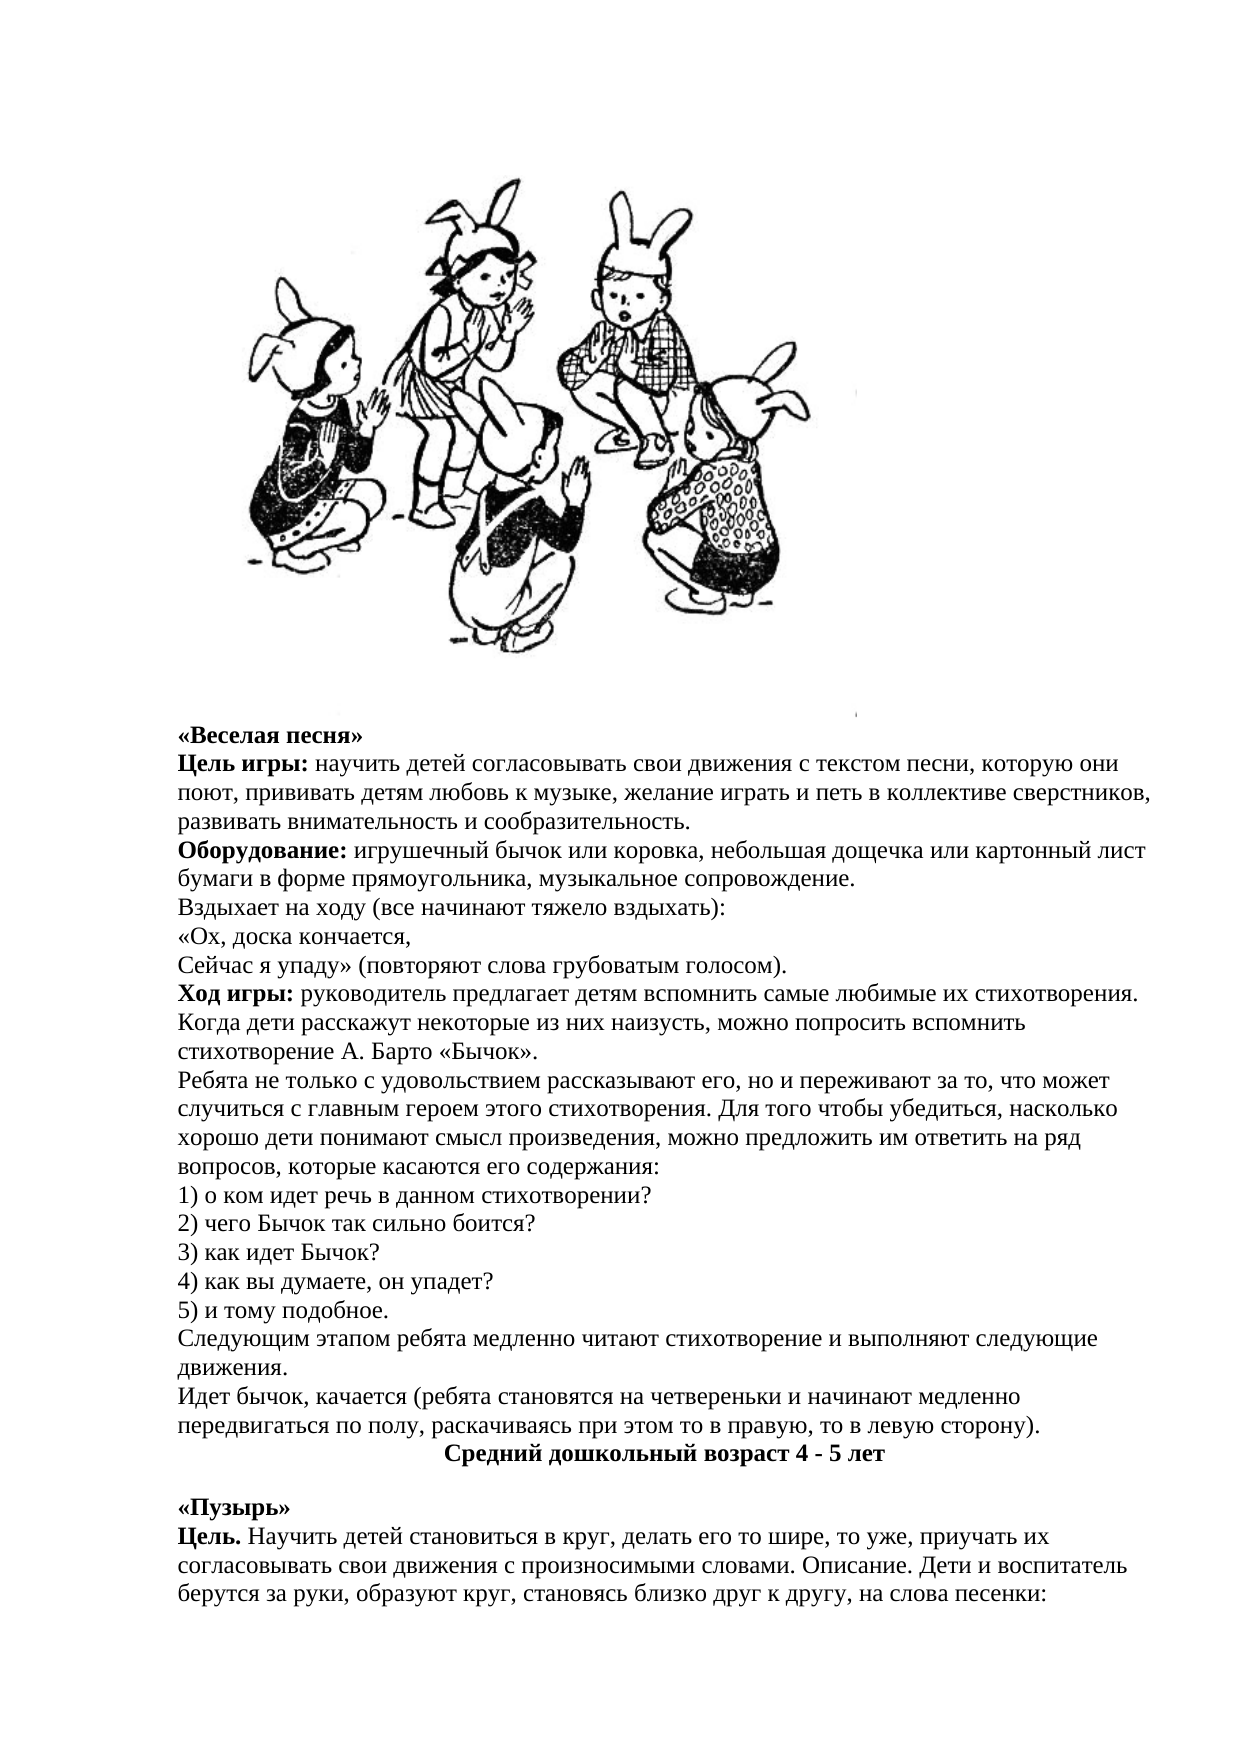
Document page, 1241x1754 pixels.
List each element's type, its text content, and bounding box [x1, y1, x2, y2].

text 1) о ком идет речь в данном стихотворении? [177, 1180, 1152, 1208]
text 3) как идет Бычок? [177, 1237, 1152, 1266]
text 2) чего Бычок так сильно боится? [177, 1208, 1152, 1237]
text 4) как вы думаете, он упадет? [177, 1266, 1152, 1295]
text Следующим этапом ребята медленно читают стихотворение и выполняют следующие движения. [177, 1323, 1152, 1381]
picture [177, 118, 857, 720]
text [177, 1521, 1152, 1607]
text Цель игры: научить детей согласовывать свои движения с текстом песни, которую они поют, прививать детям любовь к музыке, желание играть и петь в коллективе сверстников, развивать внимательность и сообразительность. [177, 748, 1152, 835]
text Ребята не только с удовольствием рассказывают его, но и переживают за то, что может случиться с главным героем этого стихотворения. Для того чтобы убедиться, насколько хорошо дети понимают смысл произведения, можно предложить им ответить на ряд вопросов, которые касаются его содержания: [177, 1065, 1152, 1180]
text Вздыхает на ходу (все начинают тяжело вздыхать): [177, 892, 1152, 921]
text «Пузырь» [177, 1492, 1152, 1521]
text Средний дошкольный возраст 4 - 5 лет [177, 1438, 1152, 1467]
text Оборудование: игрушечный бычок или коровка, небольшая дощечка или картонный лист бумаги в форме прямоугольника, музыкальное сопровождение. [177, 835, 1152, 892]
text Ход игры: руководитель предлагает детям вспомнить самые любимые их стихотворения. Когда дети расскажут некоторые из них наизусть, можно попросить вспомнить стихотворение А. Барто «Бычок». [177, 978, 1152, 1065]
text «Веселая песня» [177, 720, 1152, 748]
text Сейчас я упаду» (повторяют слова грубоватым голосом). [177, 950, 1152, 978]
text «Ох, доска кончается, [177, 921, 1152, 950]
text 5) и тому подобное. [177, 1295, 1152, 1323]
text Идет бычок, качается (ребята становятся на четвереньки и начинают медленно передвигаться по полу, раскачиваясь при этом то в правую, то в левую сторону). [177, 1381, 1152, 1438]
